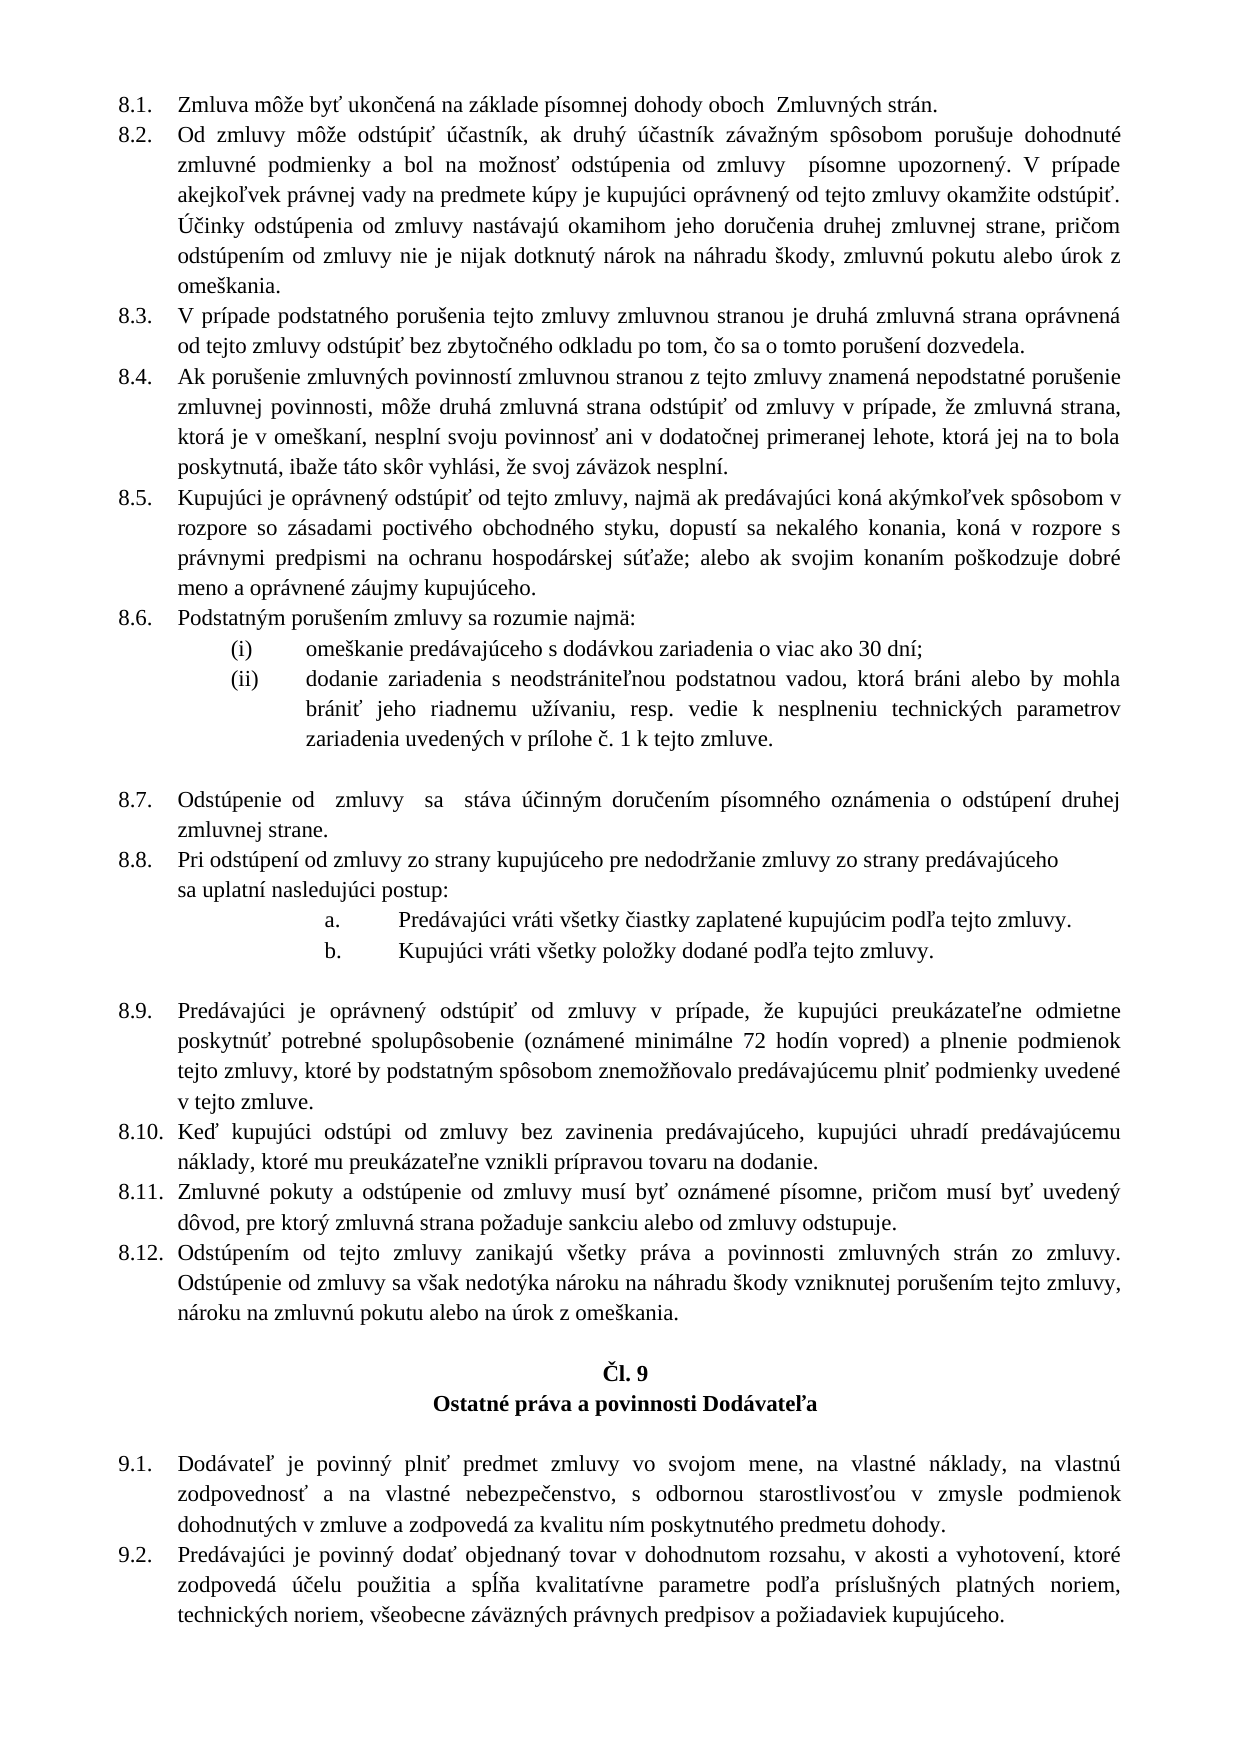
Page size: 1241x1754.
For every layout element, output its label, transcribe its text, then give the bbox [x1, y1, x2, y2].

list Predávajúci je povinný dodať objednaný tovar v dohodnutom rozsahu, v akosti a vyhotovení, ktoré zodpovedá účelu použitia a spĺňa kvalitatívne parametre podľa príslušných platných noriem, technických noriem, všeobecne záväzných právnych predpisov a požiadaviek kupujúceho. [118, 1541, 1122, 1628]
list Ak porušenie zmluvných povinností zmluvnou stranou z tejto zmluvy znamená nepodstatné porušenie zmluvnej povinnosti, môže druhá zmluvná strana odstúpiť od zmluvy v prípade, že zmluvná strana, ktorá je v omeškaní, nesplní svoju povinnosť ani v dodatočnej primeranej lehote, ktorá jej na to bola poskytnutá, ibaže táto skôr vyhlási, že svoj záväzok nesplní. [118, 363, 1122, 480]
list Zmluvné pokuty a odstúpenie od zmluvy musí byť oznámené písomne, pričom musí byť uvedený dôvod, pre ktorý zmluvná strana požaduje sankciu alebo od zmluvy odstupuje. [118, 1178, 1122, 1235]
list omeškanie predávajúceho s dodávkou zariadenia o viac ako 30 dní; [231, 635, 1122, 661]
list Odstúpením od tejto zmluvy zanikajú všetky práva a povinnosti zmluvných strán zo zmluvy. Odstúpenie od zmluvy sa však nedotýka nároku na náhradu škody vzniknutej porušením tejto zmluvy, nároku na zmluvnú pokutu alebo na úrok z omeškania. [118, 1239, 1122, 1326]
list dodanie zariadenia s neodstrániteľnou podstatnou vadou, ktorá bráni alebo by mohla brániť jeho riadnemu užívaniu, resp. vedie k nesplneniu technických parametrov zariadenia uvedených v prílohe č. 1 k tejto zmluve. [231, 665, 1122, 752]
list Od zmluvy môže odstúpiť účastník, ak druhý účastník závažným spôsobom porušuje dohodnuté zmluvné podmienky a bol na možnosť odstúpenia od zmluvy písomne upozornený. V prípade akejkoľvek právnej vady na predmete kúpy je kupujúci oprávnený od tejto zmluvy okamžite odstúpiť. Účinky odstúpenia od zmluvy nastávajú okamihom jeho doručenia druhej zmluvnej strane, pričom odstúpením od zmluvy nie je nijak dotknutý nárok na náhradu škody, zmluvnú pokutu alebo úrok z omeškania. [118, 121, 1122, 298]
list Predávajúci vráti všetky čiastky zaplatené kupujúcim podľa tejto zmluvy. [324, 907, 1122, 933]
list Predávajúci je oprávnený odstúpiť od zmluvy v prípade, že kupujúci preukázateľne odmietne poskytnúť potrebné spolupôsobenie (oznámené minimálne 72 hodín vopred) a plnenie podmienok tejto zmluvy, ktoré by podstatným spôsobom znemožňovalo predávajúcemu plniť podmienky uvedené v tejto zmluve. [118, 997, 1122, 1114]
text Ostatné práva a povinnosti Dodávateľa [118, 1390, 1132, 1416]
list Kupujúci vráti všetky položky dodané podľa tejto zmluvy. [324, 937, 1122, 963]
list Keď kupujúci odstúpi od zmluvy bez zavinenia predávajúceho, kupujúci uhradí predávajúcemu náklady, ktoré mu preukázateľne vznikli prípravou tovaru na dodanie. [118, 1118, 1122, 1174]
list Odstúpenie od zmluvy sa stáva účinným doručením písomného oznámenia o odstúpení druhej zmluvnej strane. [118, 786, 1122, 842]
list Pri odstúpení od zmluvy zo strany kupujúceho pre nedodržanie zmluvy zo strany predávajúceho [118, 846, 1122, 872]
list Podstatným porušením zmluvy sa rozumie najmä: [118, 604, 1122, 631]
list sa uplatní nasledujúci postup: [177, 876, 1122, 903]
list V prípade podstatného porušenia tejto zmluvy zmluvnou stranou je druhá zmluvná strana oprávnená od tejto zmluvy odstúpiť bez zbytočného odkladu po tom, čo sa o tomto porušení dozvedela. [118, 302, 1122, 359]
text Čl. 9 [118, 1360, 1132, 1386]
list Zmluva môže byť ukončená na základe písomnej dohody oboch Zmluvných strán. [118, 91, 1122, 117]
list Dodávateľ je povinný plniť predmet zmluvy vo svojom mene, na vlastné náklady, na vlastnú zodpovednosť a na vlastné nebezpečenstvo, s odbornou starostlivosťou v zmysle podmienok dohodnutých v zmluve a zodpovedá za kvalitu ním poskytnutého predmetu dohody. [118, 1450, 1122, 1537]
list Kupujúci je oprávnený odstúpiť od tejto zmluvy, najmä ak predávajúci koná akýmkoľvek spôsobom v rozpore so zásadami poctivého obchodného styku, dopustí sa nekalého konania, koná v rozpore s právnymi predpismi na ochranu hospodárskej súťaže; alebo ak svojim konaním poškodzuje dobré meno a oprávnené záujmy kupujúceho. [118, 484, 1122, 601]
